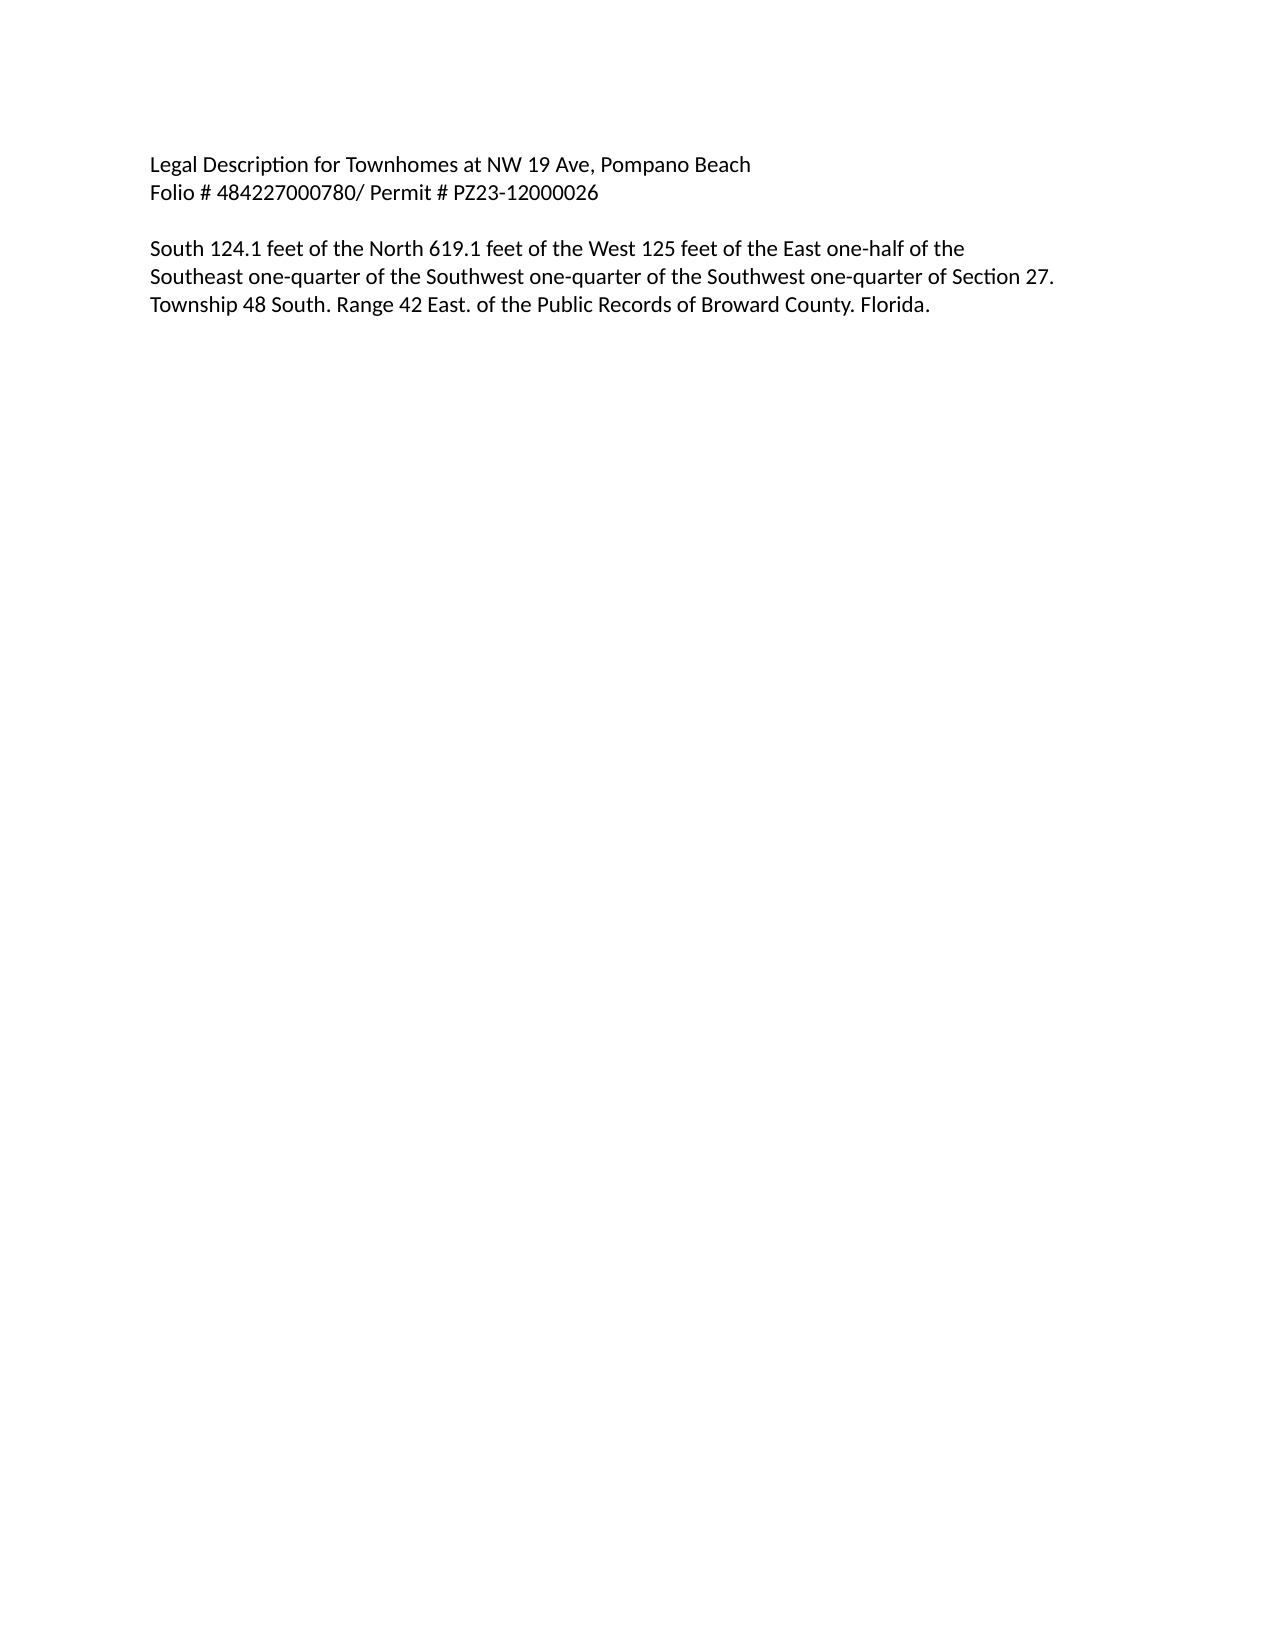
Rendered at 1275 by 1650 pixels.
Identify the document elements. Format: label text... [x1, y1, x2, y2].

text Southeast one-quarter of the Southwest one-quarter of the Southwest one-quarter of Section 27. [150, 262, 1125, 290]
text Folio # 484227000780/ Permit # PZ23-12000026 [150, 178, 1125, 206]
text Legal Description for Townhomes at NW 19 Ave, Pompano Beach [150, 150, 1125, 178]
text Township 48 South. Range 42 East. of the Public Records of Broward County. Florida. [150, 290, 1125, 318]
text South 124.1 feet of the North 619.1 feet of the West 125 feet of the East one-half of the [150, 234, 1125, 262]
